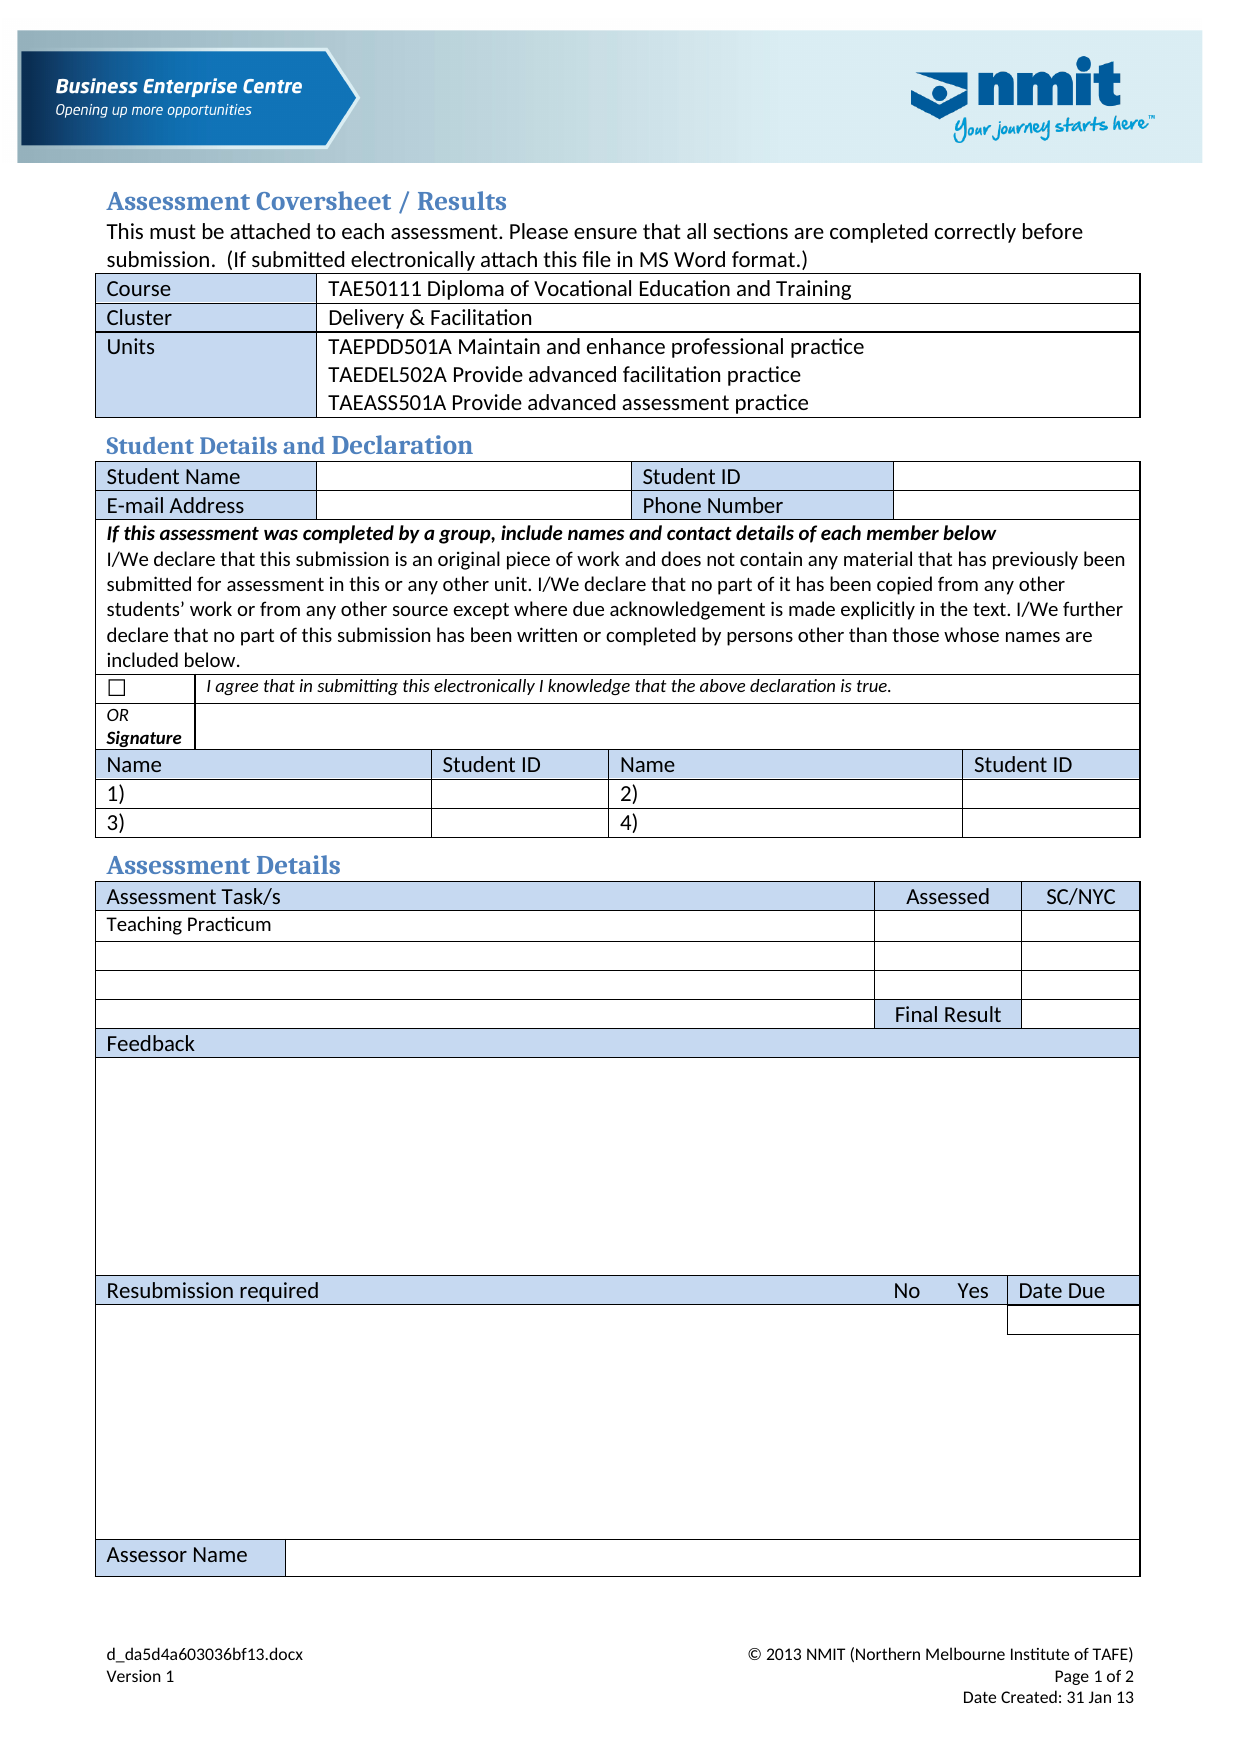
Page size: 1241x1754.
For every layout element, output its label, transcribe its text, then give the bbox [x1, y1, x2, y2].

table_header Assessed [875, 882, 1021, 910]
table_cell [286, 1540, 1139, 1576]
table_cell 1) [96, 780, 431, 807]
table_cell [875, 911, 1021, 941]
table_cell [875, 942, 1021, 970]
table_cell [894, 462, 1139, 490]
table_cell Assessor Name [96, 1540, 285, 1576]
table_header SC/NYC [1022, 882, 1139, 910]
table_cell [1022, 942, 1139, 970]
table_cell Student ID [632, 462, 893, 490]
subtitle Assessment Details [106, 850, 1134, 881]
table_cell [432, 809, 608, 837]
table_cell Final Result [875, 1000, 1021, 1028]
table_cell [96, 1058, 1139, 1275]
table_cell Units [96, 333, 316, 417]
table_cell TAEPDD501A Maintain and enhance professional practice TAEDEL502A Provide advanced facilitation practice TAEASS501A Provide advanced assessment practice [317, 333, 1139, 417]
table_cell Delivery & Facilitation [317, 304, 1139, 331]
table_cell [1022, 911, 1139, 941]
table_cell [96, 971, 874, 999]
table_cell TAE50111 Diploma of Vocational Education and Training [317, 274, 1139, 302]
table_cell If this assessment was completed by a group, include names and contact details of each member below I/We declare that this submission is an original piece of work and does not contain any material that has previously been submitted for assessment in this or any other unit. I/We declare that no part of it has been copied from any other students’ work or from any other source except where due acknowledgement is made explicitly in the text. I/We further declare that no part of this submission has been written or completed by persons other than those whose names are included below. [96, 520, 1139, 673]
table_cell [1022, 1000, 1139, 1028]
table_header This must be attached to each assessment. Please ensure that all sections are completed correctly before submission. (If submitted electronically attach this file in MS Word format.) [95, 217, 1140, 273]
table_cell [894, 491, 1139, 519]
table_cell Name [609, 750, 962, 778]
table_cell Date Due [1008, 1276, 1139, 1304]
table_cell [875, 971, 1021, 999]
table_cell Feedback [96, 1029, 1139, 1057]
table_cell Yes [939, 1276, 1007, 1304]
table_cell Phone Number [632, 491, 893, 519]
table_cell Student Details and Declaration [95, 418, 1140, 461]
table_cell [432, 780, 608, 807]
table_cell 2) [609, 780, 962, 807]
table_cell E-mail Address [96, 491, 316, 519]
table_cell [317, 491, 631, 519]
table_cell [1022, 971, 1139, 999]
table_cell [96, 1305, 1139, 1539]
table_cell OR Signature [96, 704, 194, 749]
table_cell Name [96, 750, 431, 778]
table_cell [963, 809, 1139, 837]
table_cell Cluster [96, 304, 316, 331]
table_cell Student ID [432, 750, 608, 778]
table_cell [96, 942, 874, 970]
table_cell 3) [96, 809, 431, 837]
table_cell [96, 1000, 874, 1028]
table_cell [196, 704, 1139, 749]
table_cell Resubmission required [96, 1276, 874, 1304]
table_cell Student Name [96, 462, 316, 490]
table_header Assessment Task/s [96, 882, 874, 910]
table_cell No [874, 1276, 939, 1304]
subtitle Assessment Coversheet / Results [106, 186, 1134, 217]
table_cell [317, 462, 631, 490]
table_cell Course [96, 274, 316, 302]
table_cell 4) [609, 809, 962, 837]
table_cell Teaching Practicum [96, 911, 874, 941]
table_cell [963, 780, 1139, 807]
table_cell Student ID [963, 750, 1139, 778]
table_cell I agree that in submitting this electronically I knowledge that the above declaration is true. [196, 675, 1139, 702]
picture [2, 18, 1203, 163]
